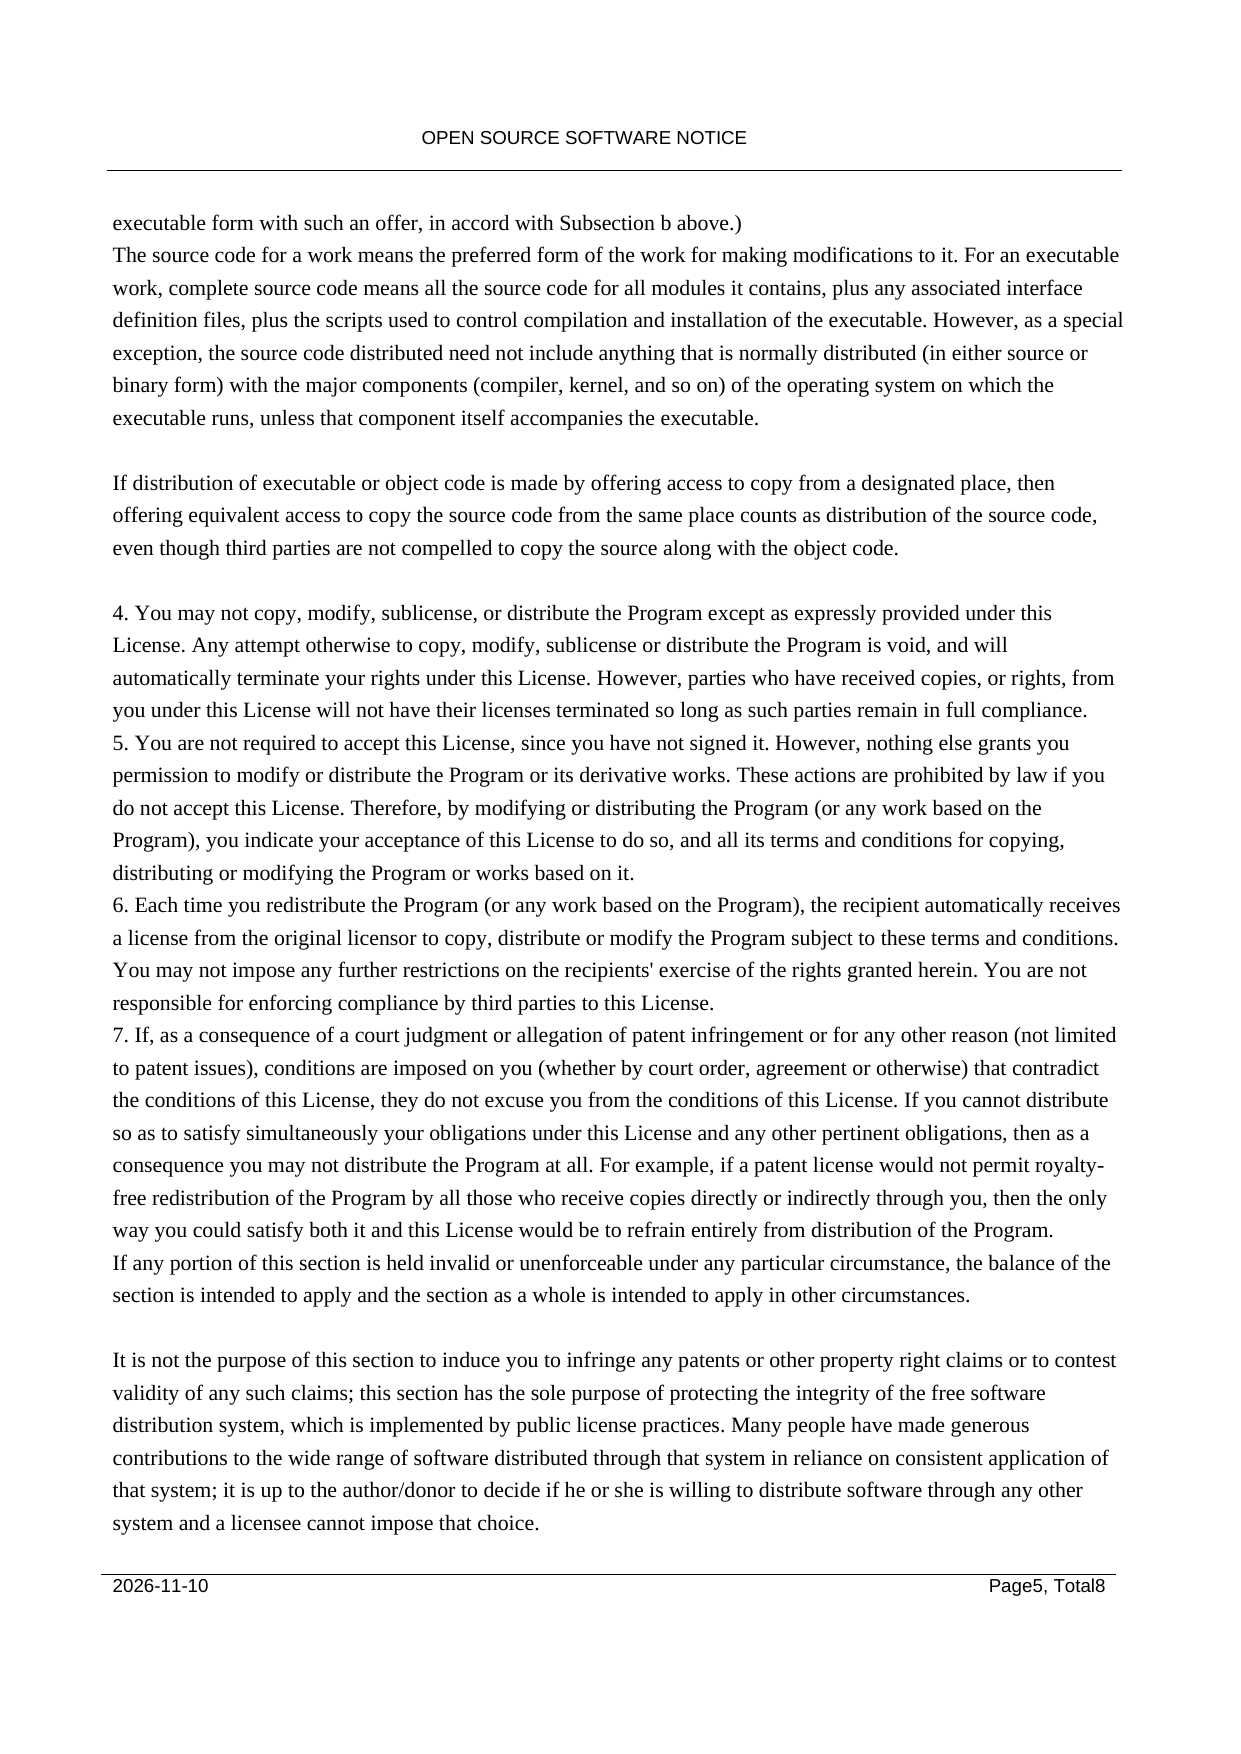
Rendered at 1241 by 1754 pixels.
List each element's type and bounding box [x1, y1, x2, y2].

text [112, 206, 1128, 1539]
